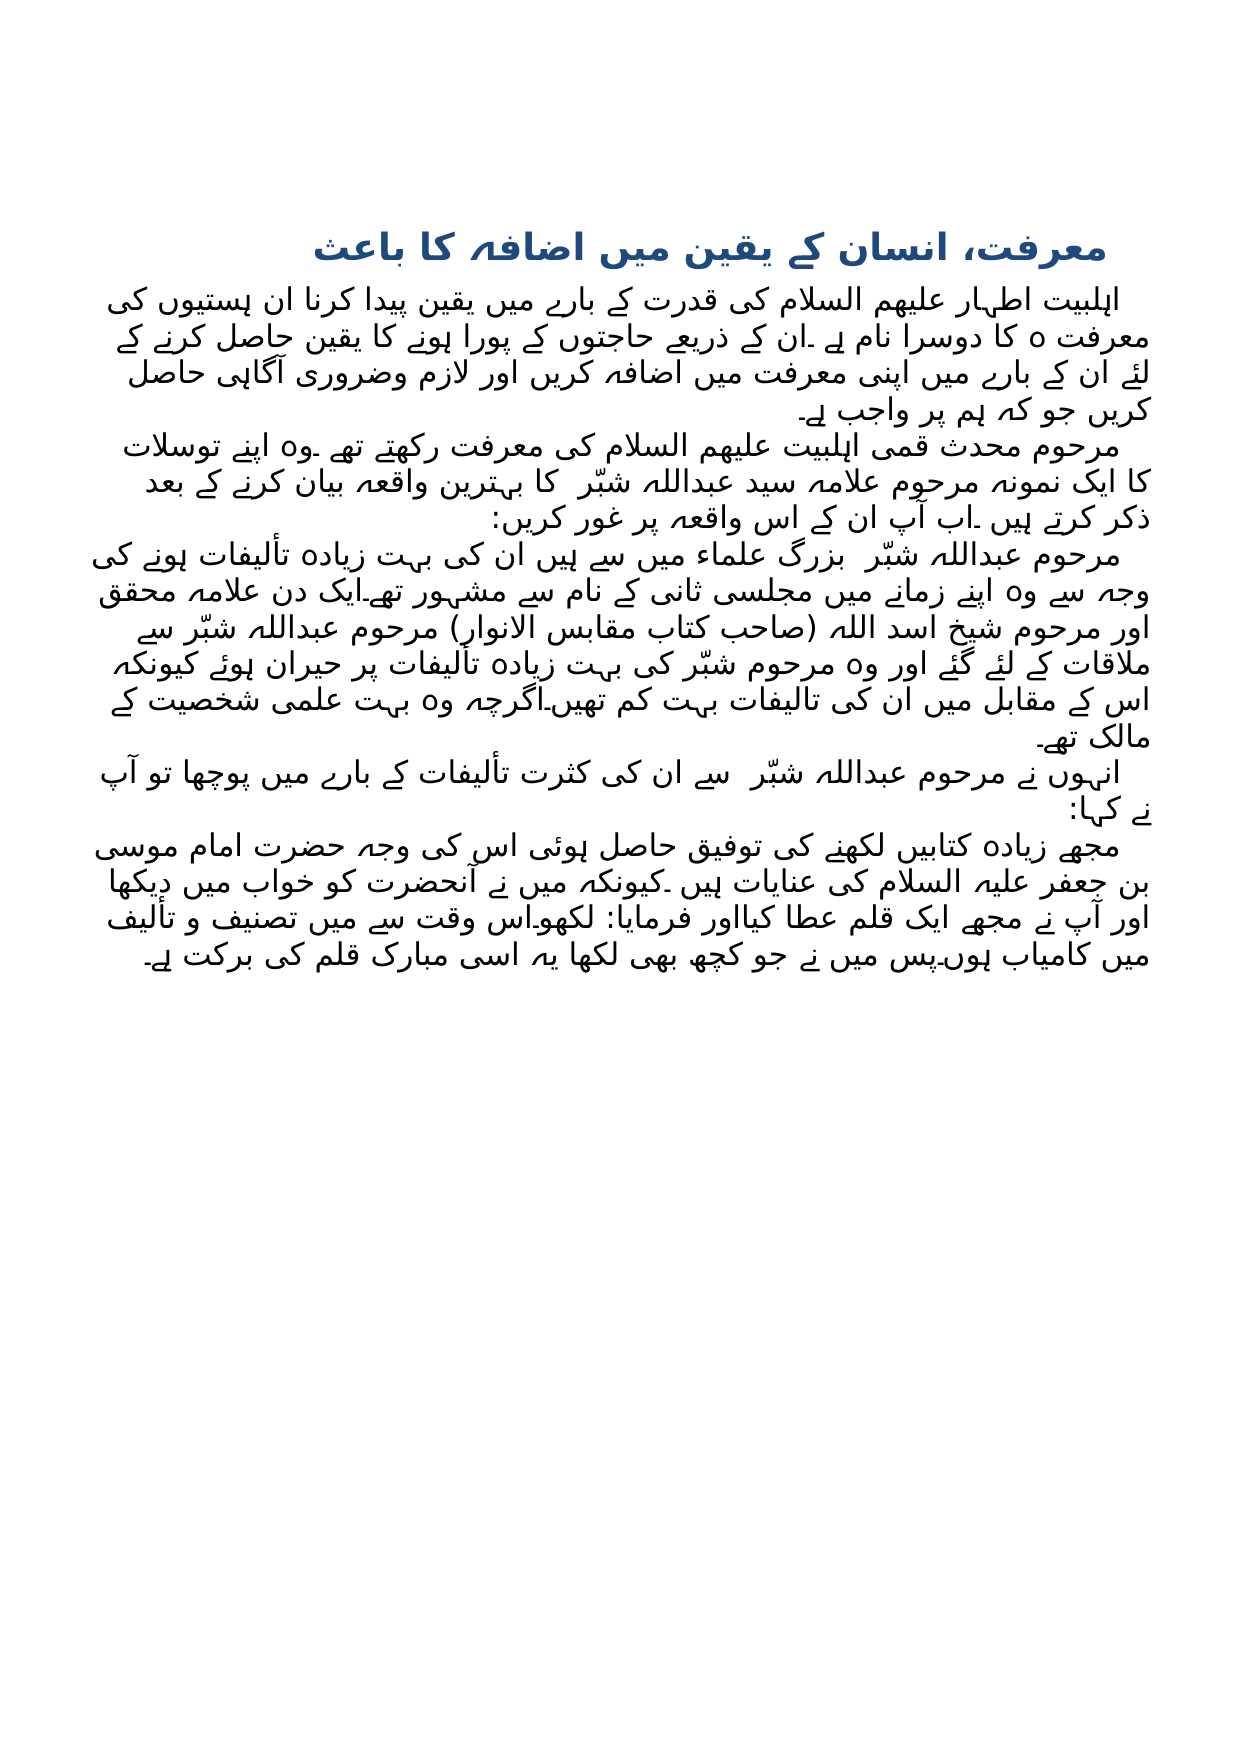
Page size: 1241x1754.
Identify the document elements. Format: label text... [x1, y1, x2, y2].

text مرحوم عبداللہ شبّر بزرگ علماء میں سے ہیں ان کی بہت زیادہ تألیفات ہونے کی وجہ سے وہ اپنے زمانے میں مجلسی ثانی کے نام سے مشہور تھے۔ایک دن علامہ محقق اور مرحوم شیخ اسد اللہ (صاحب کتاب مقابس الانوار) مرحوم عبداللہ شبّر سے ملاقات کے لئے گئے اور وہ مرحوم شبّر کی بہت زیادہ تألیفات پر حیران ہوئے کیونکہ اس کے مقابل میں ان کی تالیفات بہت کم تھیں۔اگرچہ وہ بہت علمی شخصیت کے مالک تھے۔ [89, 536, 1152, 754]
text انہوں نے مرحوم عبداللہ شبّر سے ان کی کثرت تألیفات کے بارے میں پوچھا تو آپ نے کہا: [89, 754, 1152, 827]
text اہلبیت اطہار علیھم السلام کی قدرت کے بارے میں یقین پیدا کرنا ان ہستیوں کی معرفت ہ کا دوسرا نام ہے ۔ان کے ذریعے حاجتوں کے پورا ہونے کا یقین حاصل کرنے کے لئے ان کے بارے میں اپنی معرفت میں اضافہ کریں اور لازم وضروری آگاہی حاصل کریں جو کہ ہم پر واجب ہے۔ [89, 282, 1152, 427]
subtitle معرفت، انسان کے یقین میں اضافہ کا باعث [89, 226, 1152, 269]
text مجھے زیادہ کتابیں لکھنے کی توفیق حاصل ہوئی اس کی وجہ حضرت امام موسی بن جعفر علیہ السلام کی عنایات ہیں ۔کیونکہ میں نے آنحضرت کو خواب میں دیکھا اور آپ نے مجھے ایک قلم عطا کیااور فرمایا: لکھو۔اس وقت سے میں تصنیف و تألیف میں کامیاب ہوں۔پس میں نے جو کچھ بھی لکھا یہ اسی مبارک قلم کی برکت ہے۔ [89, 827, 1152, 972]
text مرحوم محدث قمی اہلبیت علیھم السلام کی معرفت رکھتے تھے ۔وہ اپنے توسلات کا ایک نمونہ مرحوم علامہ سید عبداللہ شبّر کا بہترین واقعہ بیان کرنے کے بعد ذکر کرتے ہیں ۔اب آپ ان کے اس واقعہ پر غور کریں: [89, 427, 1152, 536]
